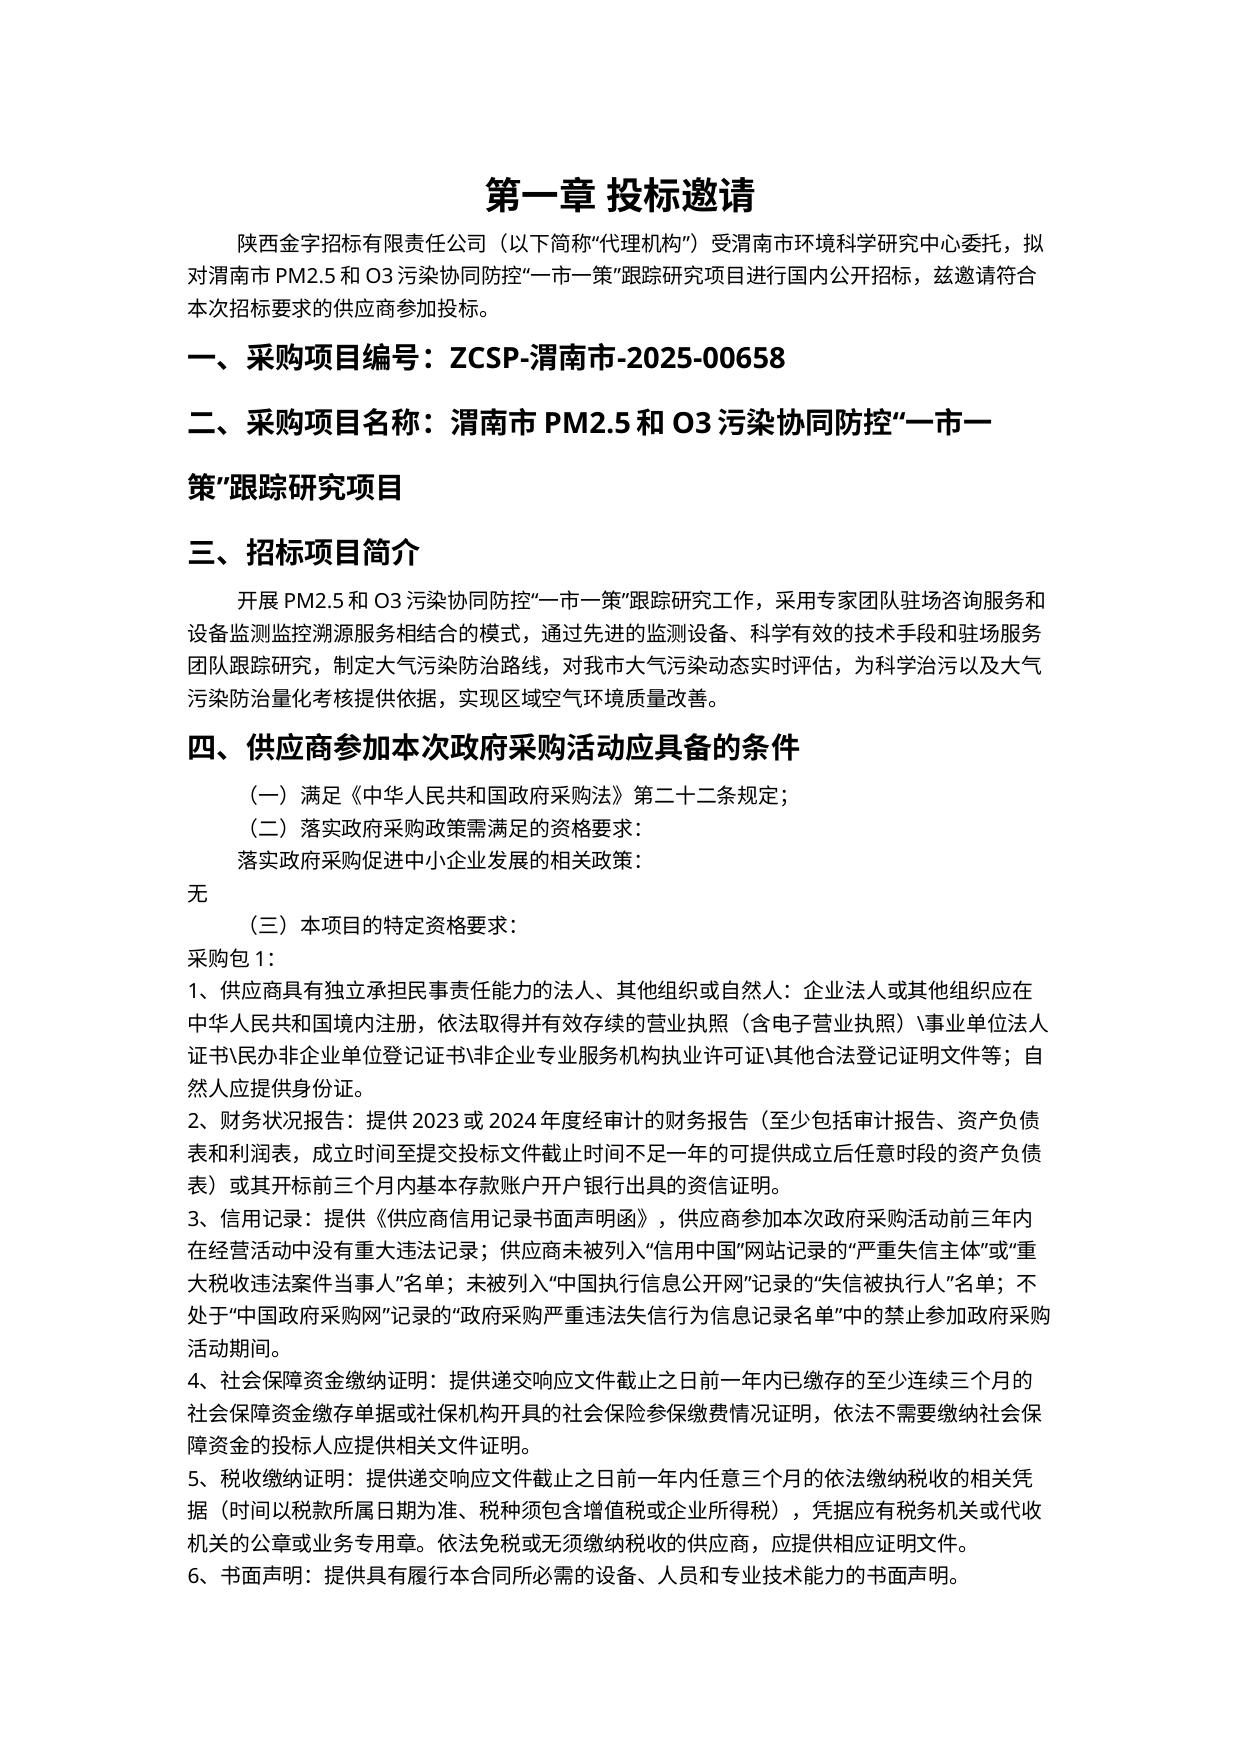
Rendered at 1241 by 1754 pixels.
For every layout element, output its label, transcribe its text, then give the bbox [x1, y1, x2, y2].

text 二、采购项目名称：渭南市PM2.5和O3污染协同防控“一市一策”跟踪研究项目 [187, 389, 1053, 519]
text 第一章 投标邀请 [187, 162, 1053, 227]
text 落实政府采购促进中小企业发展的相关政策： [187, 844, 1053, 877]
text 四、供应商参加本次政府采购活动应具备的条件 [187, 714, 1053, 779]
text 1、供应商具有独立承担民事责任能力的法人、其他组织或自然人：企业法人或其他组织应在中华人民共和国境内注册，依法取得并有效存续的营业执照（含电子营业执照）\事业单位法人证书\民办非企业单位登记证书\非企业专业服务机构执业许可证\其他合法登记证明文件等；自然人应提供身份证。 [187, 974, 1053, 1104]
text 无 [187, 877, 1053, 909]
text （一）满足《中华人民共和国政府采购法》第二十二条规定； [187, 779, 1053, 812]
text 5、税收缴纳证明：提供递交响应文件截止之日前一年内任意三个月的依法缴纳税收的相关凭据（时间以税款所属日期为准、税种须包含增值税或企业所得税），凭据应有税务机关或代收机关的公章或业务专用章。依法免税或无须缴纳税收的供应商，应提供相应证明文件。 [187, 1462, 1053, 1559]
text （二）落实政府采购政策需满足的资格要求： [187, 812, 1053, 844]
text 陕西金字招标有限责任公司（以下简称“代理机构”）受渭南市环境科学研究中心委托，拟对渭南市PM2.5和O3污染协同防控“一市一策”跟踪研究项目进行国内公开招标，兹邀请符合本次招标要求的供应商参加投标。 [187, 227, 1053, 324]
text 三、招标项目简介 [187, 519, 1053, 584]
text 一、采购项目编号：ZCSP-渭南市-2025-00658 [187, 324, 1053, 389]
text 2、财务状况报告：提供2023或2024年度经审计的财务报告（至少包括审计报告、资产负债表和利润表，成立时间至提交投标文件截止时间不足一年的可提供成立后任意时段的资产负债表）或其开标前三个月内基本存款账户开户银行出具的资信证明。 [187, 1104, 1053, 1202]
text 4、社会保障资金缴纳证明：提供递交响应文件截止之日前一年内已缴存的至少连续三个月的社会保障资金缴存单据或社保机构开具的社会保险参保缴费情况证明，依法不需要缴纳社会保障资金的投标人应提供相关文件证明。 [187, 1364, 1053, 1462]
text 3、信用记录：提供《供应商信用记录书面声明函》，供应商参加本次政府采购活动前三年内在经营活动中没有重大违法记录；供应商未被列入“信用中国”网站记录的“严重失信主体”或“重大税收违法案件当事人”名单；未被列入“中国执行信息公开网”记录的“失信被执行人”名单；不处于“中国政府采购网”记录的“政府采购严重违法失信行为信息记录名单”中的禁止参加政府采购活动期间。 [187, 1202, 1053, 1364]
text 开展PM2.5和O3污染协同防控“一市一策”跟踪研究工作，采用专家团队驻场咨询服务和设备监测监控溯源服务相结合的模式，通过先进的监测设备、科学有效的技术手段和驻场服务团队跟踪研究，制定大气污染防治路线，对我市大气污染动态实时评估，为科学治污以及大气污染防治量化考核提供依据，实现区域空气环境质量改善。 [187, 584, 1053, 714]
text 6、书面声明：提供具有履行本合同所必需的设备、人员和专业技术能力的书面声明。 [187, 1559, 1053, 1592]
text 采购包1： [187, 942, 1053, 974]
text （三）本项目的特定资格要求： [187, 909, 1053, 942]
